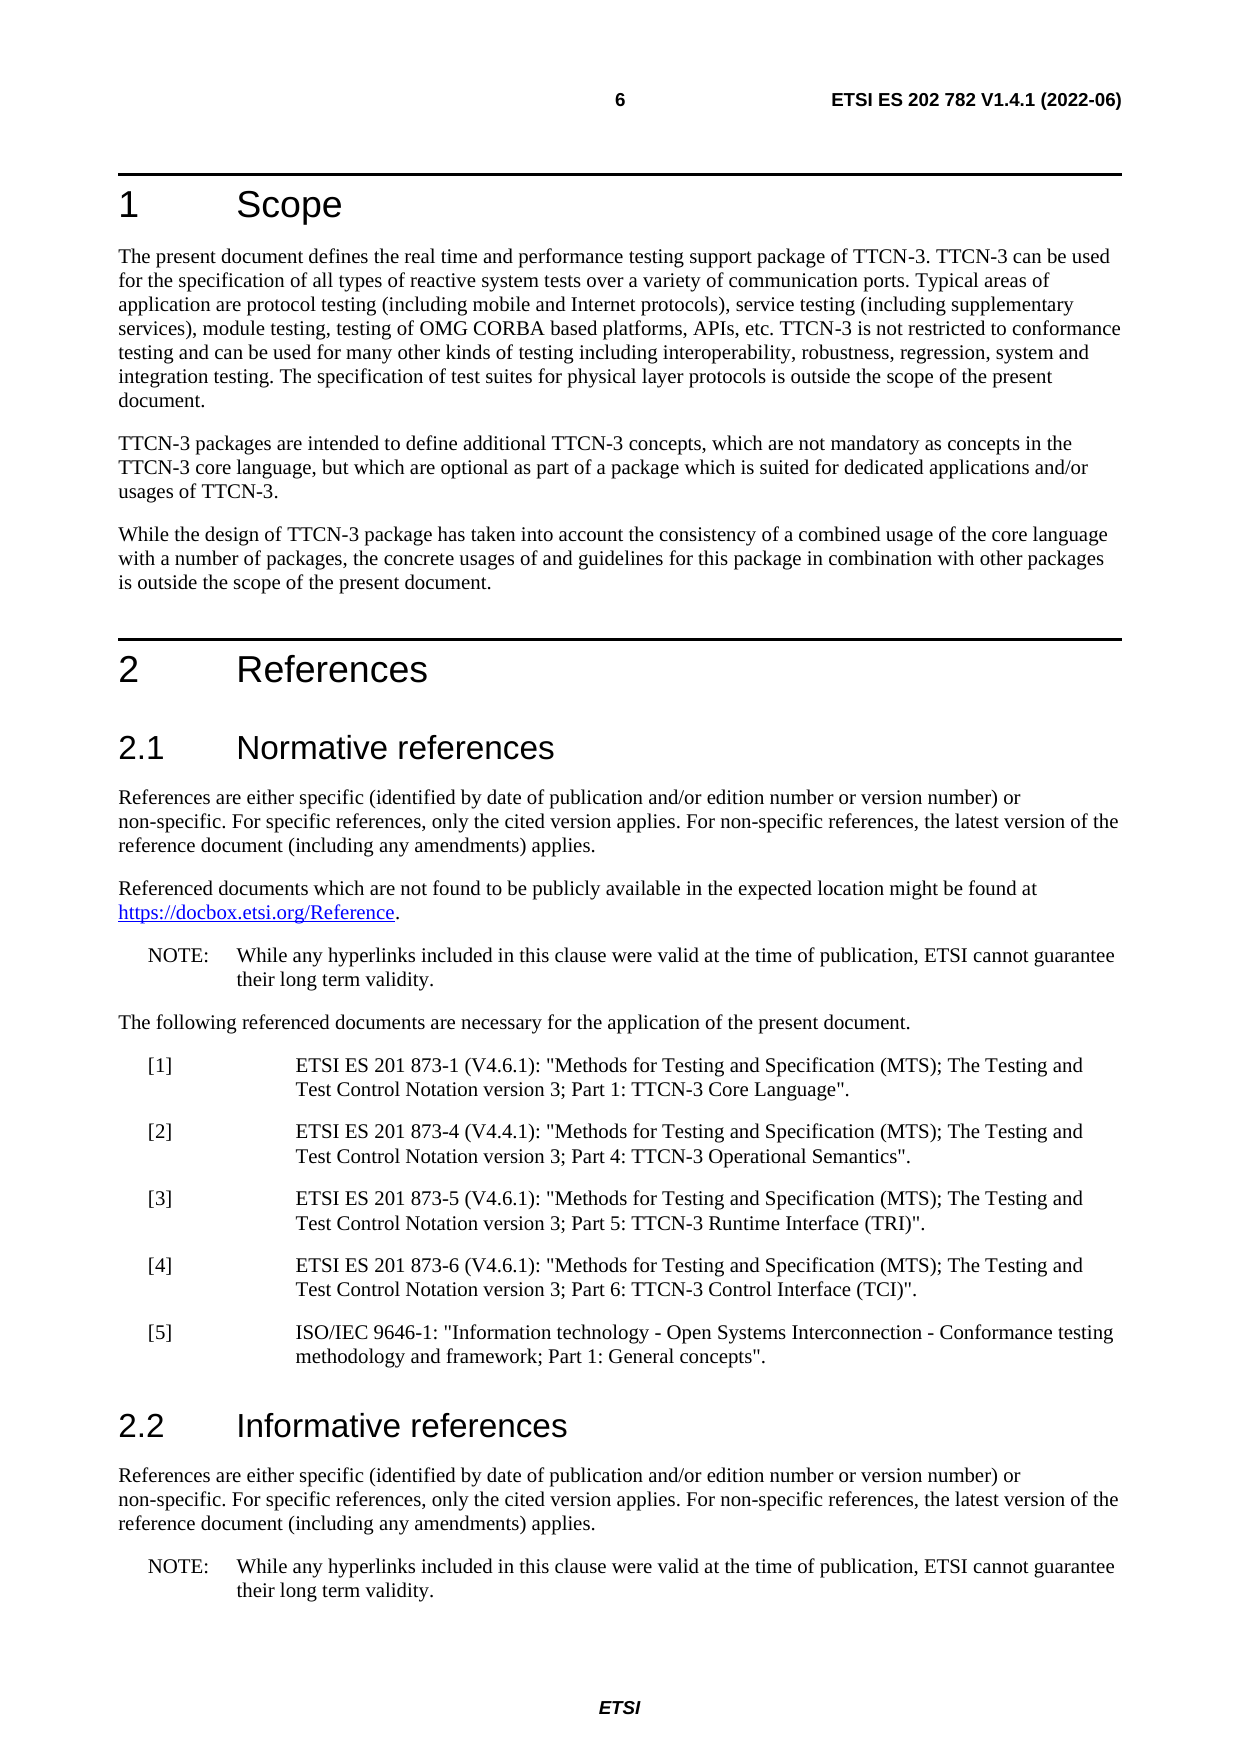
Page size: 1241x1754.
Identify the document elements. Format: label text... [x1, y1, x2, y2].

text [1] ETSI ES 201 873-1 (V4.6.1): "Methods for Testing and Specification (MTS); The Testing and Test Control Notation version 3; Part 1: TTCN-3 Core Language". [148, 1053, 1122, 1101]
subtitle 1 Scope [118, 176, 1122, 225]
subtitle 2 References [118, 641, 1122, 690]
text [2] ETSI ES 201 873-4 (V4.4.1): "Methods for Testing and Specification (MTS); The Testing and Test Control Notation version 3; Part 4: TTCN-3 Operational Semantics". [148, 1119, 1122, 1168]
text [3] ETSI ES 201 873-5 (V4.6.1): "Methods for Testing and Specification (MTS); The Testing and Test Control Notation version 3; Part 5: TTCN-3 Runtime Interface (TRI)". [148, 1186, 1122, 1234]
text The present document defines the real time and performance testing support package of TTCN-3. TTCN-3 can be used for the specification of all types of reactive system tests over a variety of communication ports. Typical areas of application are protocol testing (including mobile and Internet protocols), service testing (including supplementary services), module testing, testing of OMG CORBA based platforms, APIs, etc. TTCN-3 is not restricted to conformance testing and can be used for many other kinds of testing including interoperability, robustness, regression, system and integration testing. The specification of test suites for physical layer protocols is outside the scope of the present document. [118, 244, 1122, 412]
subtitle 2.1 Normative references [118, 728, 1122, 766]
text NOTE: While any hyperlinks included in this clause were valid at the time of publication, ETSI cannot guarantee their long term validity. [148, 943, 1122, 991]
text TTCN-3 packages are intended to define additional TTCN-3 concepts, which are not mandatory as concepts in the TTCN-3 core language, but which are optional as part of a package which is suited for dedicated applications and/or usages of TTCN-3. [118, 431, 1122, 503]
text While the design of TTCN-3 package has taken into account the consistency of a combined usage of the core language with a number of packages, the concrete usages of and guidelines for this package in combination with other packages is outside the scope of the present document. [118, 522, 1122, 594]
text [5] ISO/IEC 9646-1: "Information technology - Open Systems Interconnection - Conformance testing methodology and framework; Part 1: General concepts". [148, 1320, 1122, 1368]
text Referenced documents which are not found to be publicly available in the expected location might be found at https://docbox.etsi.org/Reference. [118, 876, 1122, 924]
subtitle 2.2 Informative references [118, 1406, 1122, 1444]
text [4] ETSI ES 201 873-6 (V4.6.1): "Methods for Testing and Specification (MTS); The Testing and Test Control Notation version 3; Part 6: TTCN-3 Control Interface (TCI)". [148, 1253, 1122, 1301]
text References are either specific (identified by date of publication and/or edition number or version number) or non-specific. For specific references, only the cited version applies. For non-specific references, the latest version of the reference document (including any amendments) applies. [118, 785, 1122, 857]
text The following referenced documents are necessary for the application of the present document. [118, 1010, 1122, 1034]
text NOTE: While any hyperlinks included in this clause were valid at the time of publication, ETSI cannot guarantee their long term validity. [148, 1554, 1122, 1602]
text References are either specific (identified by date of publication and/or edition number or version number) or non-specific. For specific references, only the cited version applies. For non-specific references, the latest version of the reference document (including any amendments) applies. [118, 1463, 1122, 1535]
